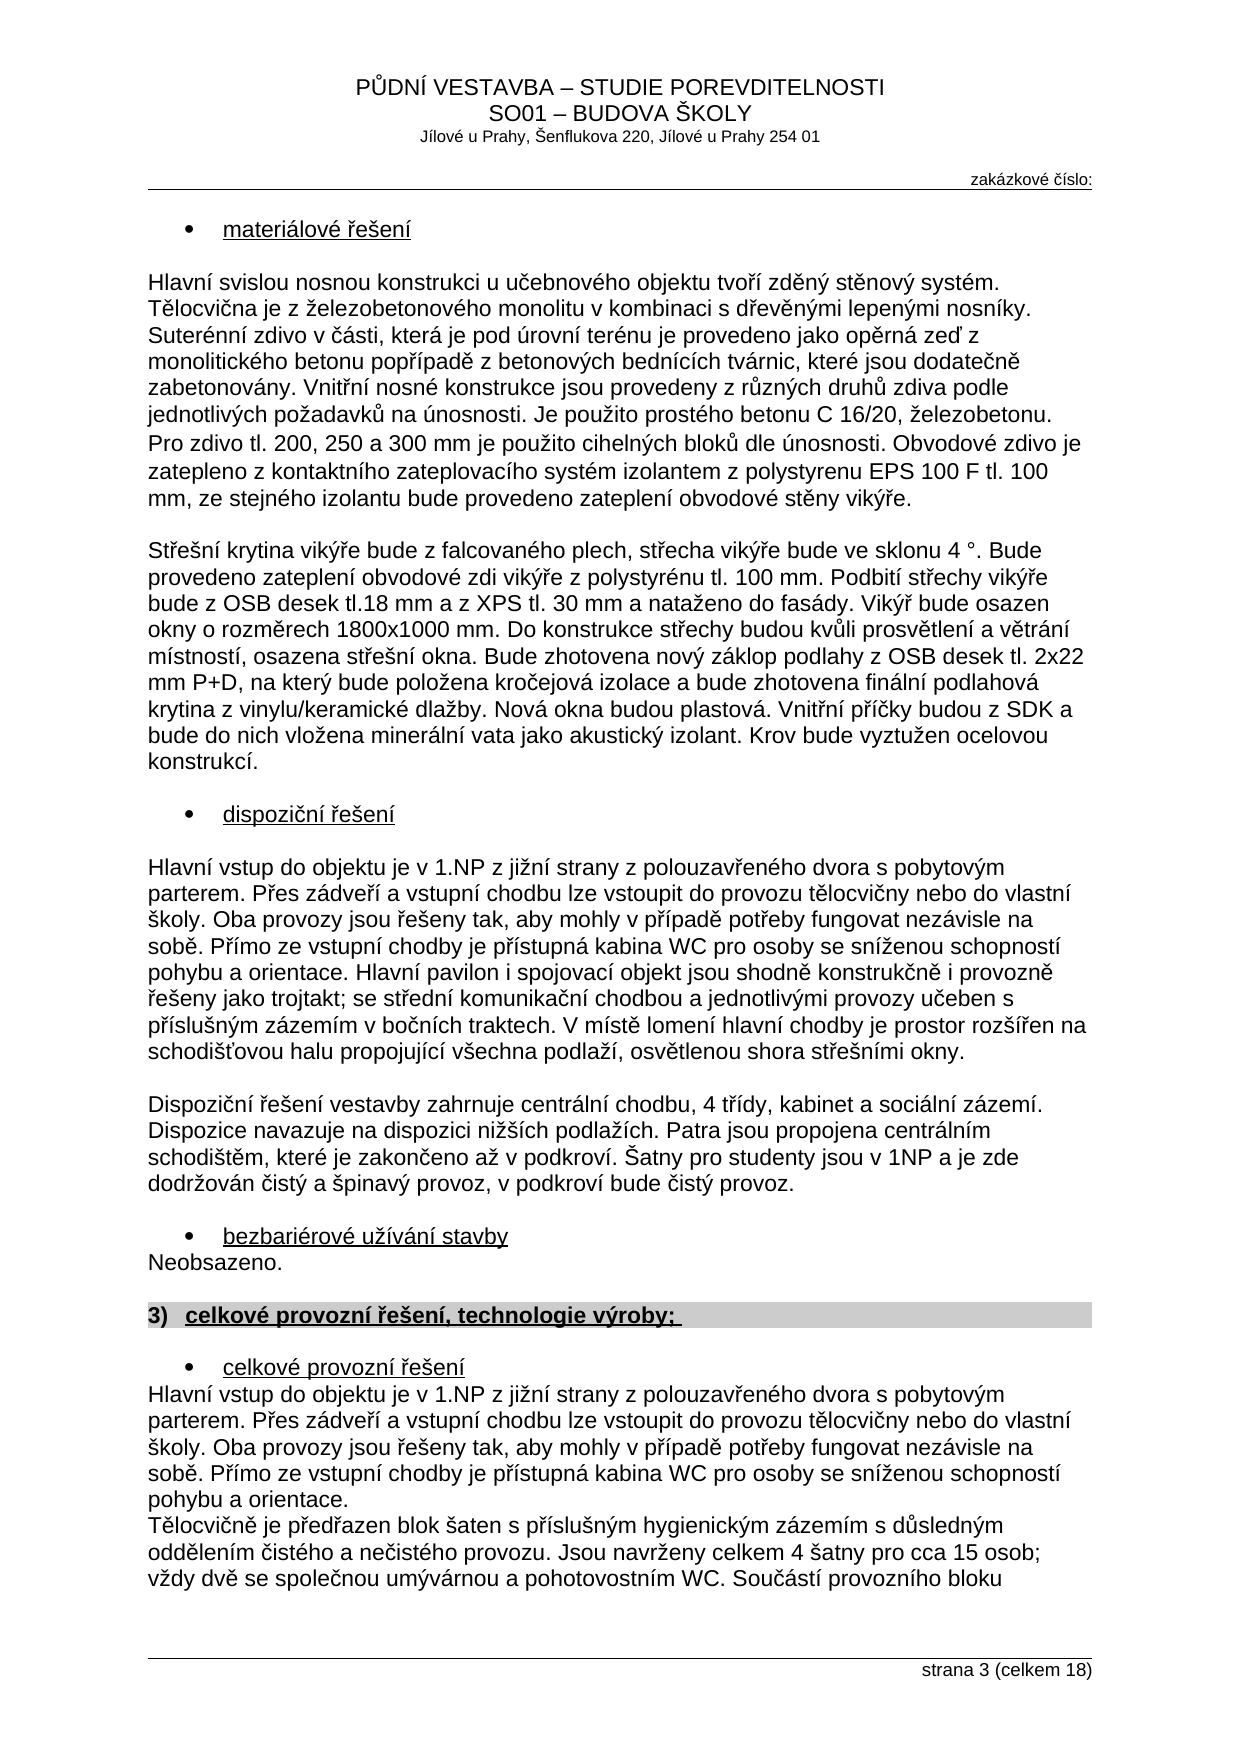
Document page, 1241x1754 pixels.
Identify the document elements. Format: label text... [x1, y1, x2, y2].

text Hlavní svislou nosnou konstrukci u učebnového objektu tvoří zděný stěnový systém. Tělocvična je z železobetonového monolitu v kombinaci s dřevěnými lepenými nosníky. Suterénní zdivo v části, která je pod úrovní terénu je provedeno jako opěrná zeď z monolitického betonu popřípadě z betonových bednících tvárnic, které jsou dodatečně zabetonovány. Vnitřní nosné konstrukce jsou provedeny z různých druhů zdiva podle jednotlivých požadavků na únosnosti. Je použito prostého betonu C 16/20, železobetonu. Pro zdivo tl. 200, 250 a 300 mm je použito cihelných bloků dle únosnosti. Obvodové zdivo je zatepleno z kontaktního zateplovacího systém izolantem z polystyrenu EPS 100 F tl. 100 mm, ze stejného izolantu bude provedeno zateplení obvodové stěny vikýře. [148, 269, 1092, 511]
list dispoziční řešení [185, 801, 1092, 827]
text Hlavní vstup do objektu je v 1.NP z jižní strany z polouzavřeného dvora s pobytovým parterem. Přes zádveří a vstupní chodbu lze vstoupit do provozu tělocvičny nebo do vlastní školy. Oba provozy jsou řešeny tak, aby mohly v případě potřeby fungovat nezávisle na sobě. Přímo ze vstupní chodby je přístupná kabina WC pro osoby se sníženou schopností pohybu a orientace. [148, 1381, 1092, 1512]
text Neobsazeno. [148, 1249, 1092, 1275]
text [148, 1512, 1092, 1592]
list celkové provozní řešení, technologie výroby; [148, 1302, 1092, 1328]
text Hlavní vstup do objektu je v 1.NP z jižní strany z polouzavřeného dvora s pobytovým parterem. Přes zádveří a vstupní chodbu lze vstoupit do provozu tělocvičny nebo do vlastní školy. Oba provozy jsou řešeny tak, aby mohly v případě potřeby fungovat nezávisle na sobě. Přímo ze vstupní chodby je přístupná kabina WC pro osoby se sníženou schopností pohybu a orientace. Hlavní pavilon i spojovací objekt jsou shodně konstrukčně i provozně řešeny jako trojtakt; se střední komunikační chodbou a jednotlivými provozy učeben s příslušným zázemím v bočních traktech. V místě lomení hlavní chodby je prostor rozšířen na schodišťovou halu propojující všechna podlaží, osvětlenou shora střešními okny. [148, 854, 1092, 1064]
text Střešní krytina vikýře bude z falcovaného plech, střecha vikýře bude ve sklonu 4 °. Bude provedeno zateplení obvodové zdi vikýře z polystyrénu tl. 100 mm. Podbití střechy vikýře bude z OSB desek tl.18 mm a z XPS tl. 30 mm a nataženo do fasády. Vikýř bude osazen okny o rozměrech 1800x1000 mm. Do konstrukce střechy budou kvůli prosvětlení a větrání místností, osazena střešní okna. Bude zhotovena nový záklop podlahy z OSB desek tl. 2x22 mm P+D, na který bude položena kročejová izolace a bude zhotovena finální podlahová krytina z vinylu/keramické dlažby. Nová okna budou plastová. Vnitřní příčky budou z SDK a bude do nich vložena minerální vata jako akustický izolant. Krov bude vyztužen ocelovou konstrukcí. [148, 537, 1092, 774]
list bezbariérové užívání stavby [185, 1223, 1092, 1249]
text Dispoziční řešení vestavby zahrnuje centrální chodbu, 4 třídy, kabinet a sociální zázemí. Dispozice navazuje na dispozici nižších podlažích. Patra jsou propojena centrálním schodištěm, které je zakončeno až v podkroví. Šatny pro studenty jsou v 1NP a je zde dodržován čistý a špinavý provoz, v podkroví bude čistý provoz. [148, 1091, 1092, 1196]
list materiálové řešení [185, 216, 1092, 243]
list celkové provozní řešení [185, 1354, 1092, 1381]
